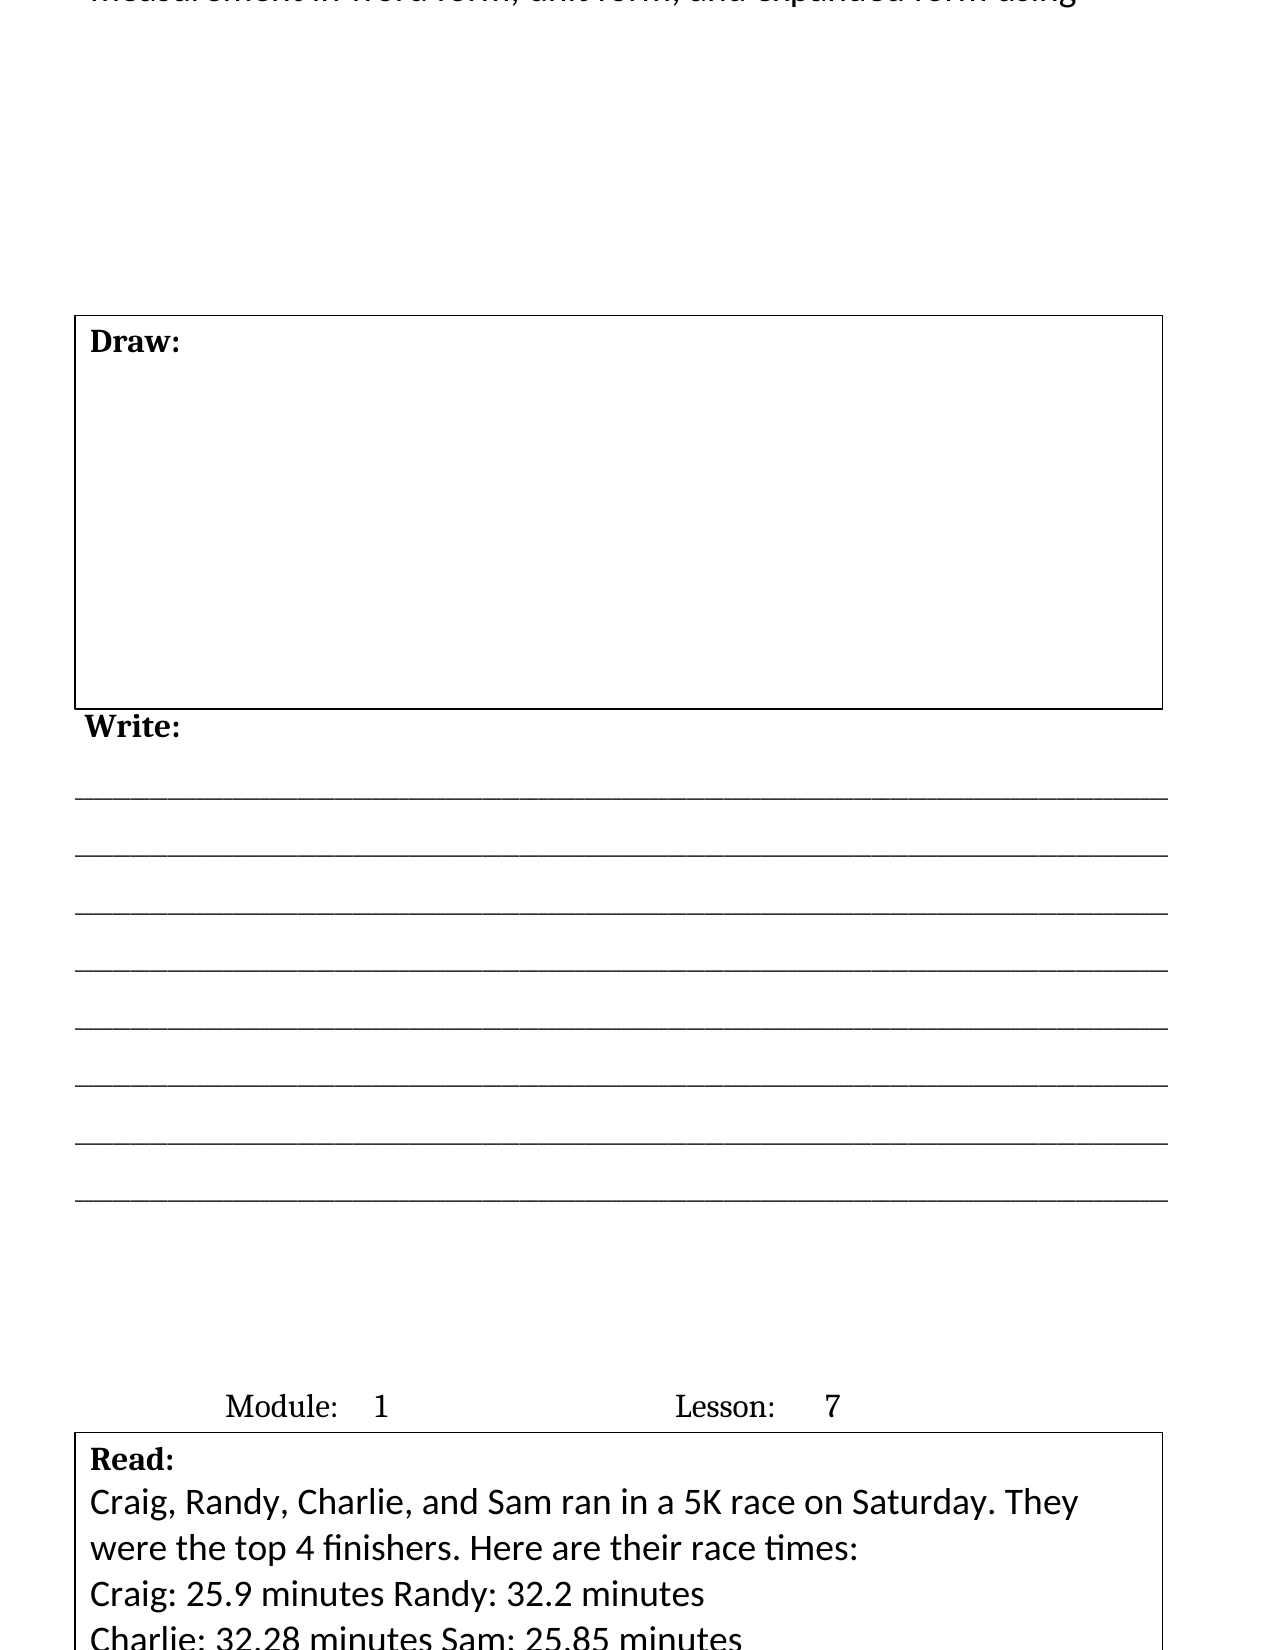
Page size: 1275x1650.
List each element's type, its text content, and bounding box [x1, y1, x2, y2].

text ______________________________________________________________________________________________________________________ [75, 889, 1200, 918]
text Module: 1 Lesson: 7 [75, 1388, 1200, 1426]
text ______________________________________________________________________________________________________________________ [75, 947, 1200, 976]
text ______________________________________________________________________________________________________________________ [75, 774, 1200, 803]
text ______________________________________________________________________________________________________________________ [75, 1177, 1200, 1206]
text ______________________________________________________________________________________________________________________ [75, 832, 1200, 861]
text Write: [84, 707, 1200, 746]
text ______________________________________________________________________________________________________________________ [75, 1062, 1200, 1091]
text ______________________________________________________________________________________________________________________ [75, 1004, 1200, 1033]
text ______________________________________________________________________________________________________________________ [75, 1119, 1200, 1148]
